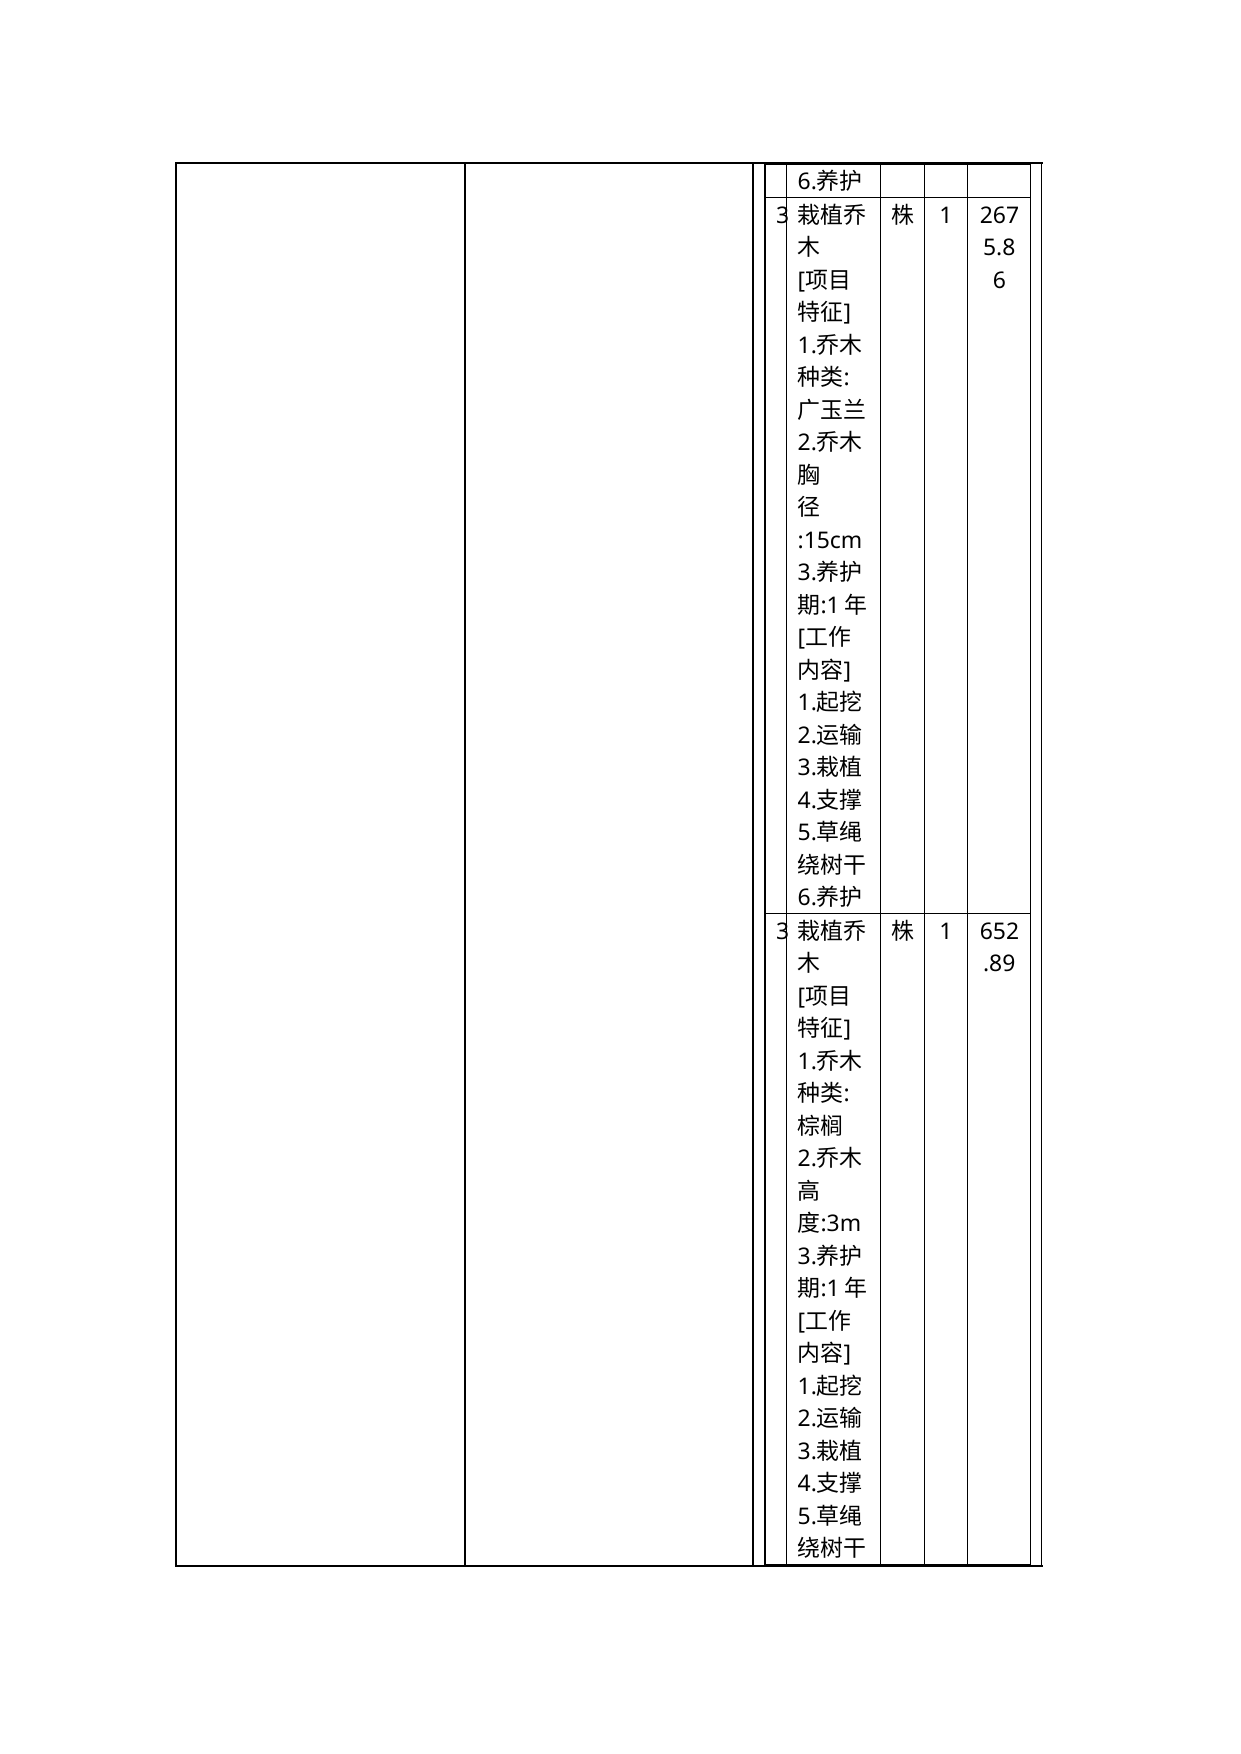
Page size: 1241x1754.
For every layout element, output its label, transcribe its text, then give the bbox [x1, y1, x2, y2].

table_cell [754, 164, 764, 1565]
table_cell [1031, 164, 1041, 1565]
table_cell 1 [466, 164, 752, 1565]
table_cell [177, 164, 464, 1565]
